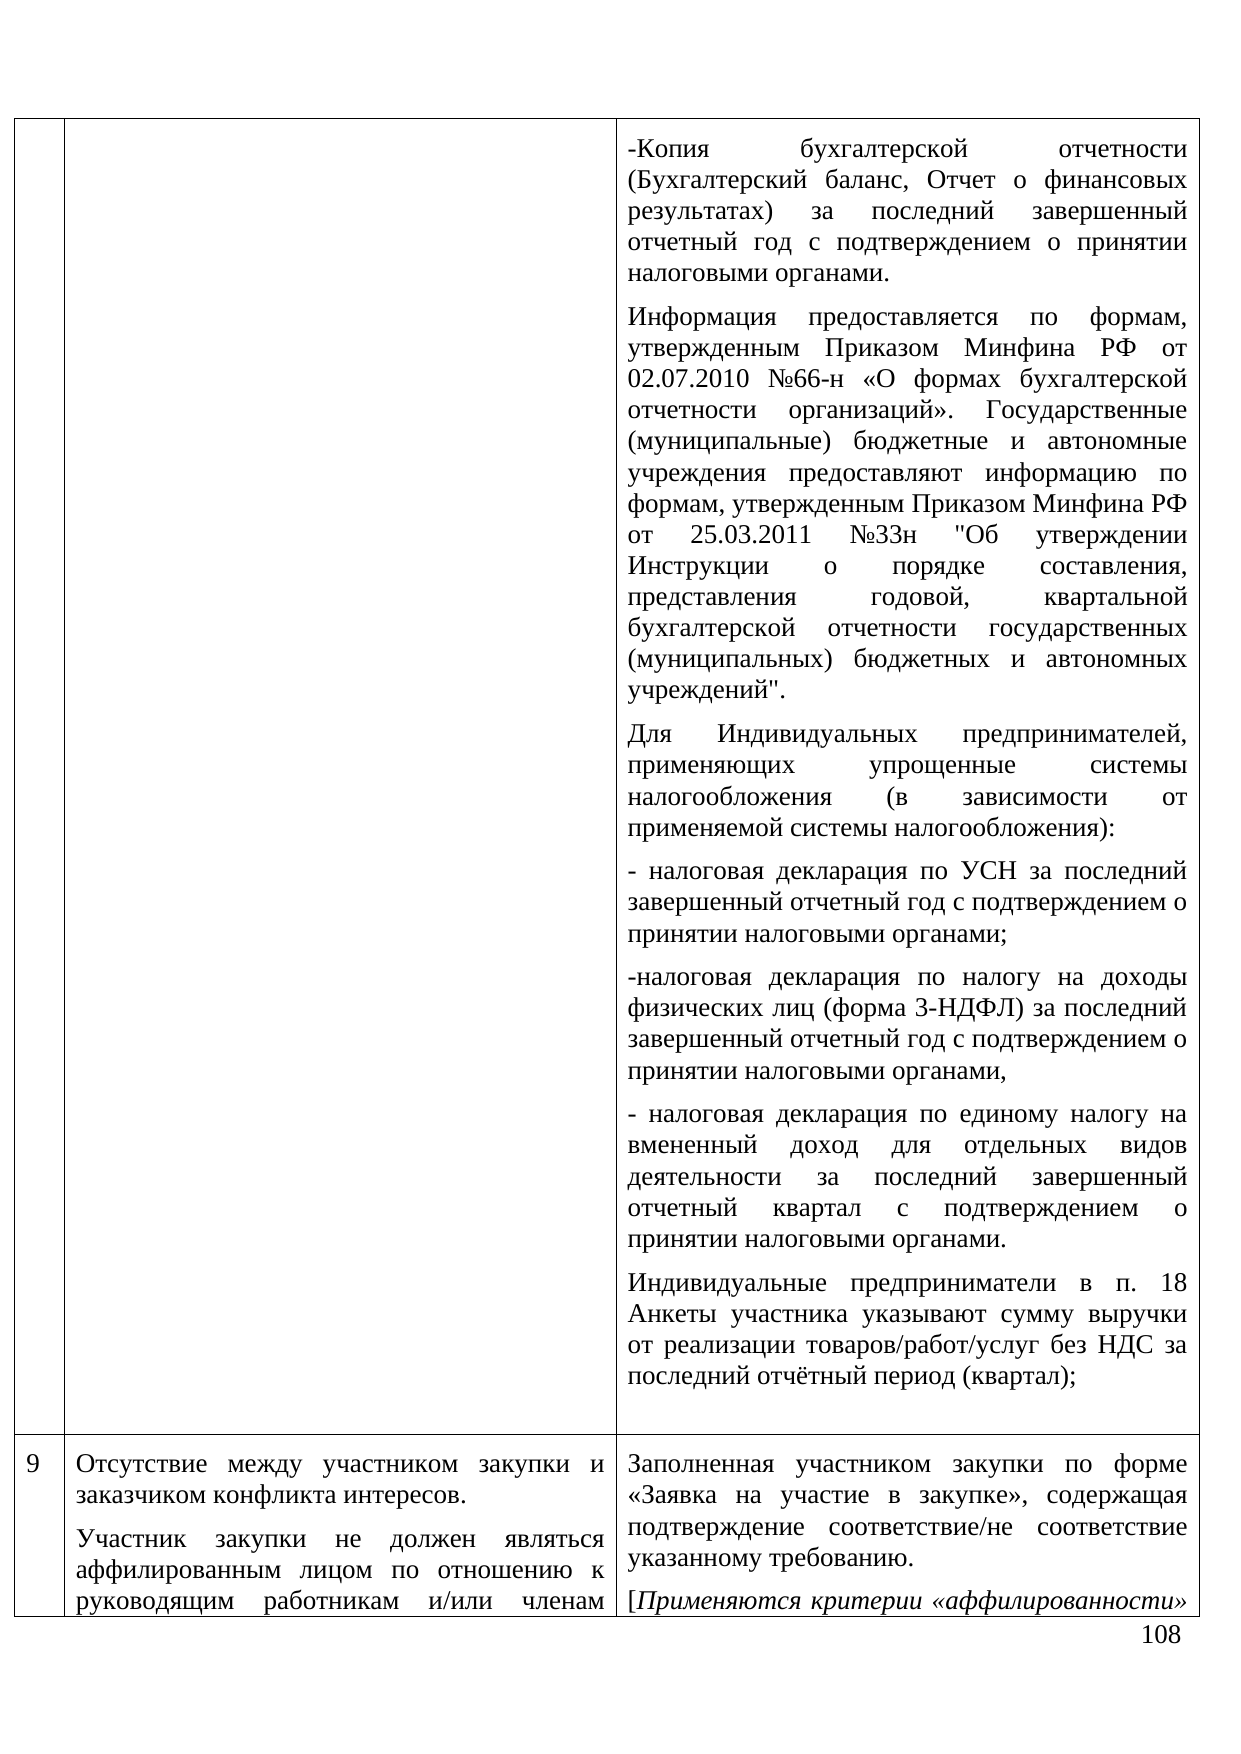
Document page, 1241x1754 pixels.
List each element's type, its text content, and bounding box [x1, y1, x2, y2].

table_cell 9 [15, 1435, 64, 1616]
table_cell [65, 1435, 616, 1616]
table_cell 8 [15, 119, 64, 1434]
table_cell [617, 119, 1199, 1434]
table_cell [65, 119, 616, 1434]
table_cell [617, 1435, 1199, 1616]
